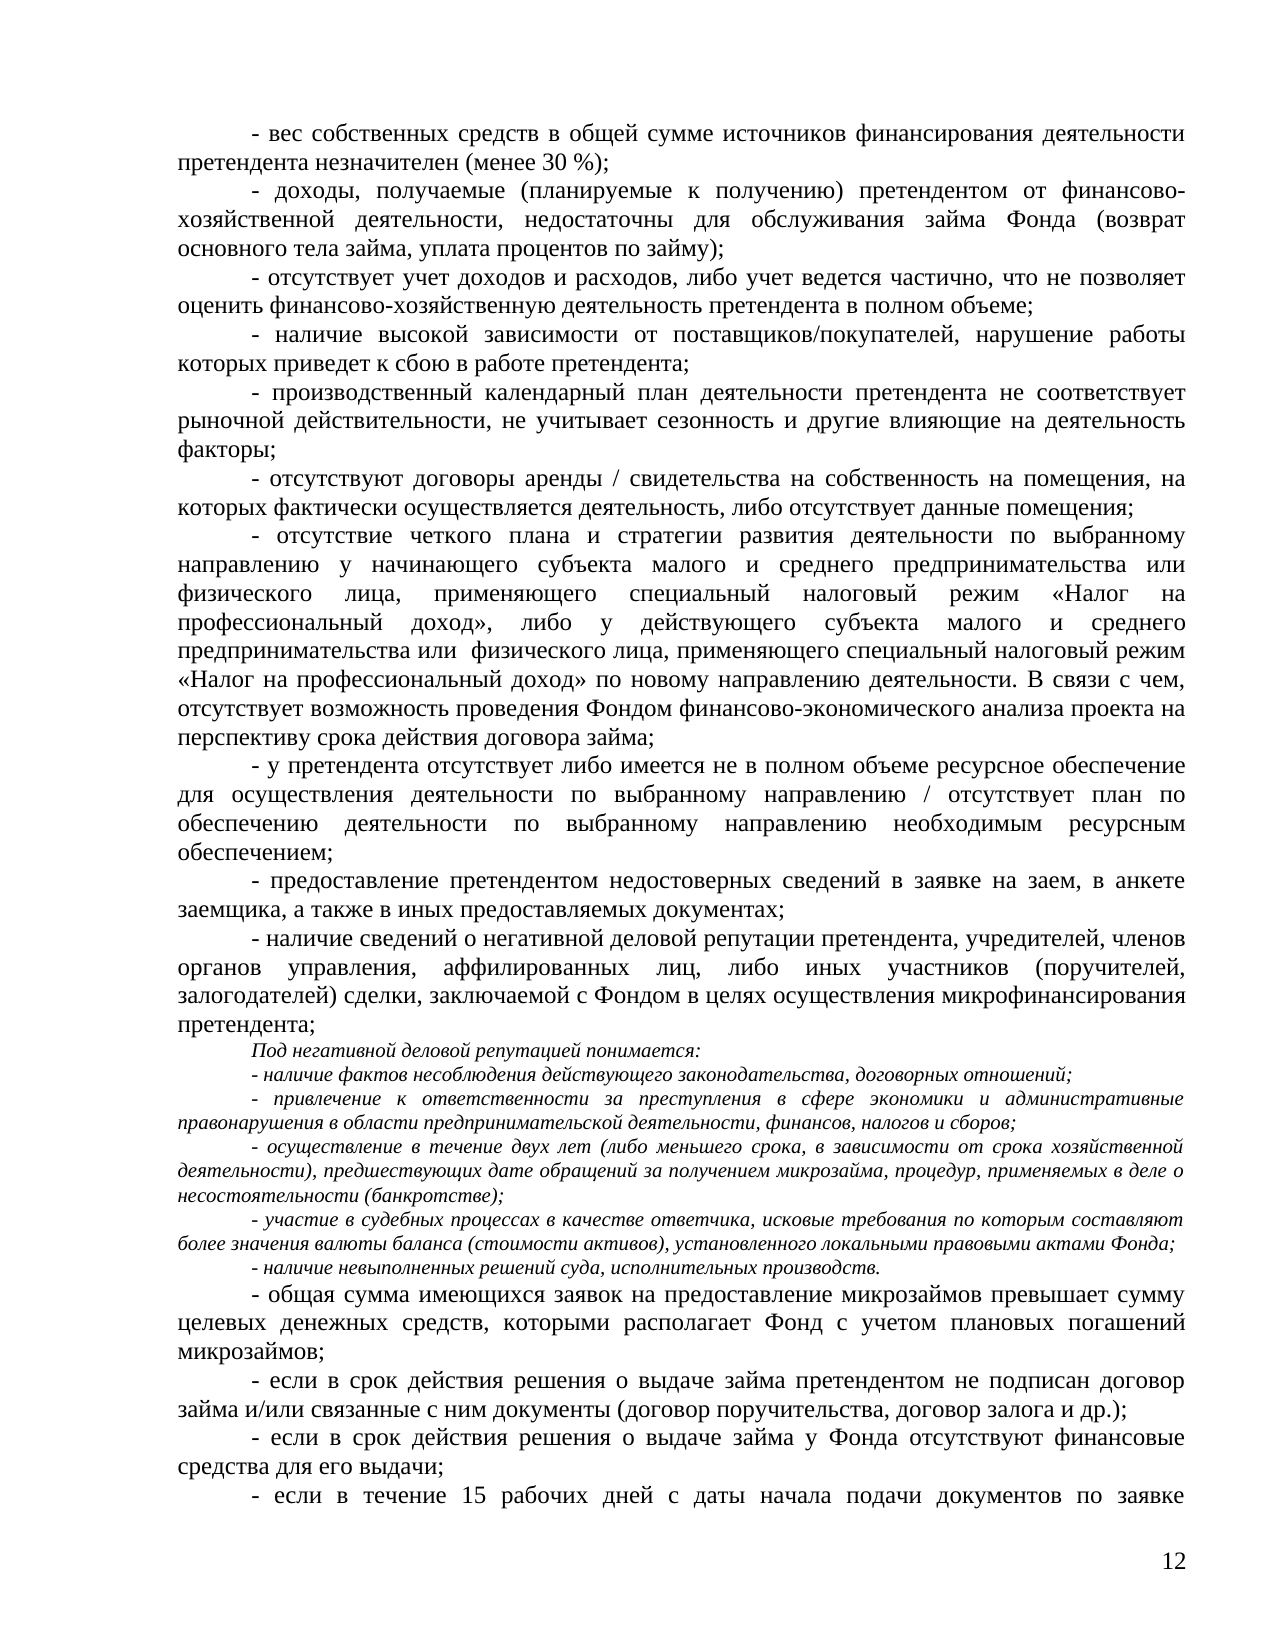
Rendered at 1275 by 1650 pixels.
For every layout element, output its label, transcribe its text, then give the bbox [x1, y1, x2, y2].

text - вес собственных средств в общей сумме источников финансирования деятельности претендента незначителен (менее 30 %); [177, 118, 1186, 176]
text - привлечение к ответственности за преступления в сфере экономики и административные правонарушения в области предпринимательской деятельности, финансов, налогов и сборов; [177, 1086, 1186, 1134]
text - наличие фактов несоблюдения действующего законодательства, договорных отношений; [177, 1062, 1186, 1086]
text - наличие высокой зависимости от поставщиков/покупателей, нарушение работы которых приведет к сбою в работе претендента; [177, 319, 1186, 377]
text - отсутствуют договоры аренды / свидетельства на собственность на помещения, на которых фактически осуществляется деятельность, либо отсутствует данные помещения; [177, 463, 1186, 521]
text - если в срок действия решения о выдаче займа претендентом не подписан договор займа и/или связанные с ним документы (договор поручительства, договор залога и др.); [177, 1365, 1186, 1422]
text - доходы, получаемые (планируемые к получению) претендентом от финансово-хозяйственной деятельности, недостаточны для обслуживания займа Фонда (возврат основного тела займа, уплата процентов по займу); [177, 176, 1186, 262]
text - отсутствие четкого плана и стратегии развития деятельности по выбранному направлению у начинающего субъекта малого и среднего предпринимательства или физического лица, применяющего специальный налоговый режим «Налог на профессиональный доход», либо у действующего субъекта малого и среднего предпринимательства или физического лица, применяющего специальный налоговый режим «Налог на профессиональный доход» по новому направлению деятельности. В связи с чем, отсутствует возможность проведения Фондом финансово-экономического анализа проекта на перспективу срока действия договора займа; [177, 521, 1186, 751]
text - осуществление в течение двух лет (либо меньшего срока, в зависимости от срока хозяйственной деятельности), предшествующих дате обращений за получением микрозайма, процедур, применяемых в деле о несостоятельности (банкротстве); [177, 1134, 1186, 1207]
text - производственный календарный план деятельности претендента не соответствует рыночной действительности, не учитывает сезонность и другие влияющие на деятельность факторы; [177, 377, 1186, 463]
text - общая сумма имеющихся заявок на предоставление микрозаймов превышает сумму целевых денежных средств, которыми располагает Фонд с учетом плановых погашений микрозаймов; [177, 1279, 1186, 1365]
text - если в срок действия решения о выдаче займа у Фонда отсутствуют финансовые средства для его выдачи; [177, 1422, 1186, 1480]
text Под негативной деловой репутацией понимается: [177, 1038, 1186, 1062]
text - отсутствует учет доходов и расходов, либо учет ведется частично, что не позволяет оценить финансово-хозяйственную деятельность претендента в полном объеме; [177, 262, 1186, 319]
text - у претендента отсутствует либо имеется не в полном объеме ресурсное обеспечение для осуществления деятельности по выбранному направлению / отсутствует план по обеспечению деятельности по выбранному направлению необходимым ресурсным обеспечением; [177, 751, 1186, 866]
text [177, 1480, 1186, 1509]
text - предоставление претендентом недостоверных сведений в заявке на заем, в анкете заемщика, а также в иных предоставляемых документах; [177, 866, 1186, 923]
text - участие в судебных процессах в качестве ответчика, исковые требования по которым составляют более значения валюты баланса (стоимости активов), установленного локальными правовыми актами Фонда; [177, 1207, 1186, 1255]
text - наличие невыполненных решений суда, исполнительных производств. [177, 1255, 1186, 1279]
text - наличие сведений о негативной деловой репутации претендента, учредителей, членов органов управления, аффилированных лиц, либо иных участников (поручителей, залогодателей) сделки, заключаемой с Фондом в целях осуществления микрофинансирования претендента; [177, 923, 1186, 1038]
